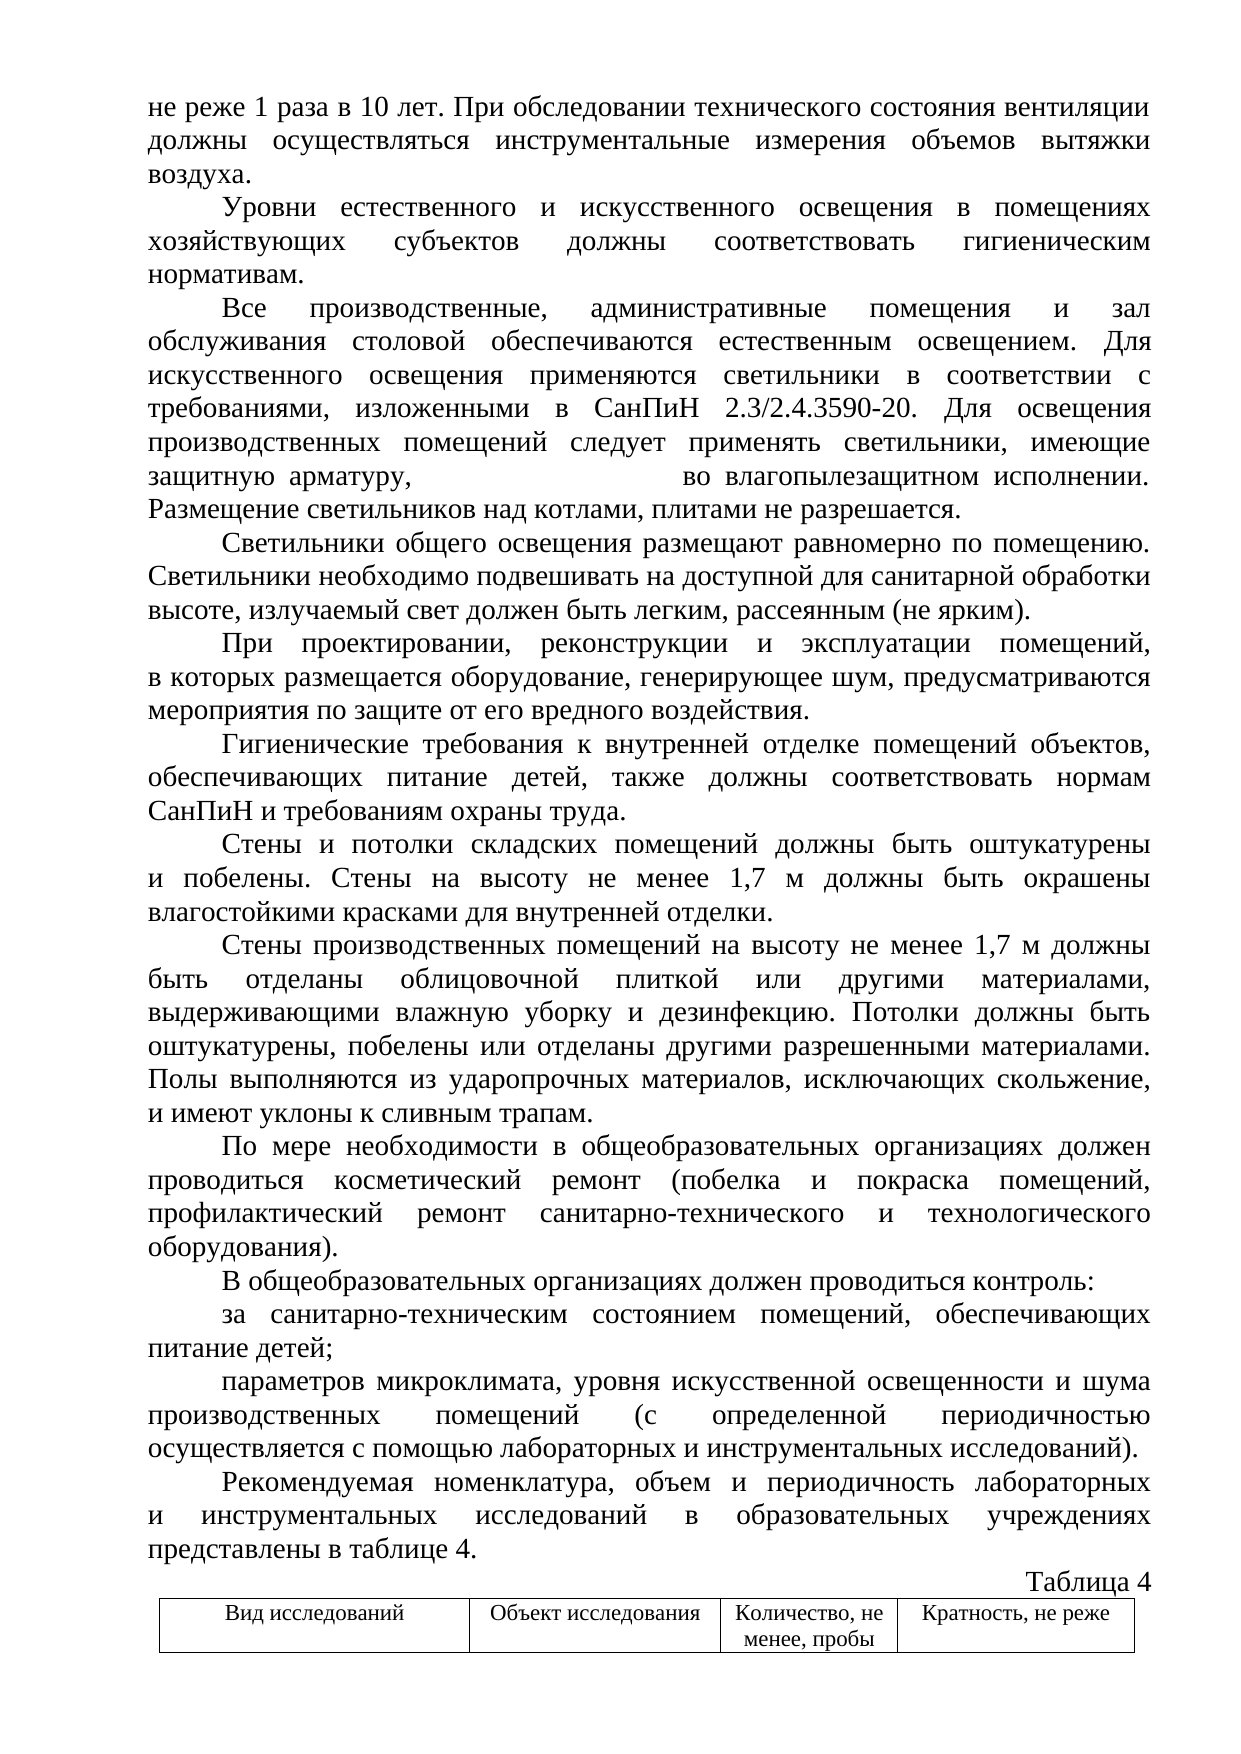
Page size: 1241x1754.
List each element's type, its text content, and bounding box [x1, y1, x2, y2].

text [148, 89, 1152, 189]
text По мере необходимости в общеобразовательных организациях должен проводиться косметический ремонт (побелка и покраска помещений, профилактический ремонт санитарно-технического и технологического оборудования). [148, 1128, 1152, 1263]
table_header Объект исследования [470, 1599, 720, 1652]
text Стены производственных помещений на высоту не менее 1,7 м должны быть отделаны облицовочной плиткой или другими материалами, выдерживающими влажную уборку и дезинфекцию. Потолки должны быть оштукатурены, побелены или отделаны другими разрешенными материалами. Полы выполняются из ударопрочных материалов, исключающих скольжение, и имеют уклоны к сливным трапам. [148, 927, 1152, 1128]
text Светильники общего освещения размещают равномерно по помещению. Светильники необходимо подвешивать на доступной для санитарной обработки высоте, излучаемый свет должен быть легким, рассеянным (не ярким). [148, 525, 1152, 625]
text При проектировании, реконструкции и эксплуатации помещений, в которых размещается оборудование, генерирующее шум, предусматриваются мероприятия по защите от его вредного воздействия. [148, 625, 1152, 726]
text Гигиенические требования к внутренней отделке помещений объектов, обеспечивающих питание детей, также должны соответствовать нормам СанПиН и требованиям охраны труда. [148, 726, 1152, 827]
text Стены и потолки складских помещений должны быть оштукатурены и побелены. Стены на высоту не менее 1,7 м должны быть окрашены влагостойкими красками для внутренней отделки. [148, 827, 1152, 927]
table_header Кратность, не реже [898, 1599, 1134, 1652]
text В общеобразовательных организациях должен проводиться контроль: [148, 1263, 1152, 1296]
text Уровни естественного и искусственного освещения в помещениях хозяйствующих субъектов должны соответствовать гигиеническим нормативам. [148, 189, 1152, 290]
table_header Вид исследований [160, 1599, 469, 1652]
table_header Количество, не менее, пробы [721, 1599, 897, 1652]
text Таблица 4 [148, 1564, 1152, 1598]
text Все производственные, административные помещения и зал обслуживания столовой обеспечиваются естественным освещением. Для искусственного освещения применяются светильники в соответствии с требованиями, изложенными в СанПиН 2.3/2.4.3590-20. Для освещения производственных помещений следует применять светильники, имеющие защитную арматуру, во влагопылезащитном исполнении. Размещение светильников над котлами, плитами не разрешается. [148, 290, 1152, 525]
text параметров микроклимата, уровня искусственной освещенности и шума производственных помещений (с определенной периодичностью осуществляется с помощью лабораторных и инструментальных исследований). [148, 1363, 1152, 1464]
text Рекомендуемая номенклатура, объем и периодичность лабораторных и инструментальных исследований в образовательных учреждениях представлены в таблице 4. [148, 1464, 1152, 1564]
text за санитарно-техническим состоянием помещений, обеспечивающих питание детей; [148, 1296, 1152, 1363]
